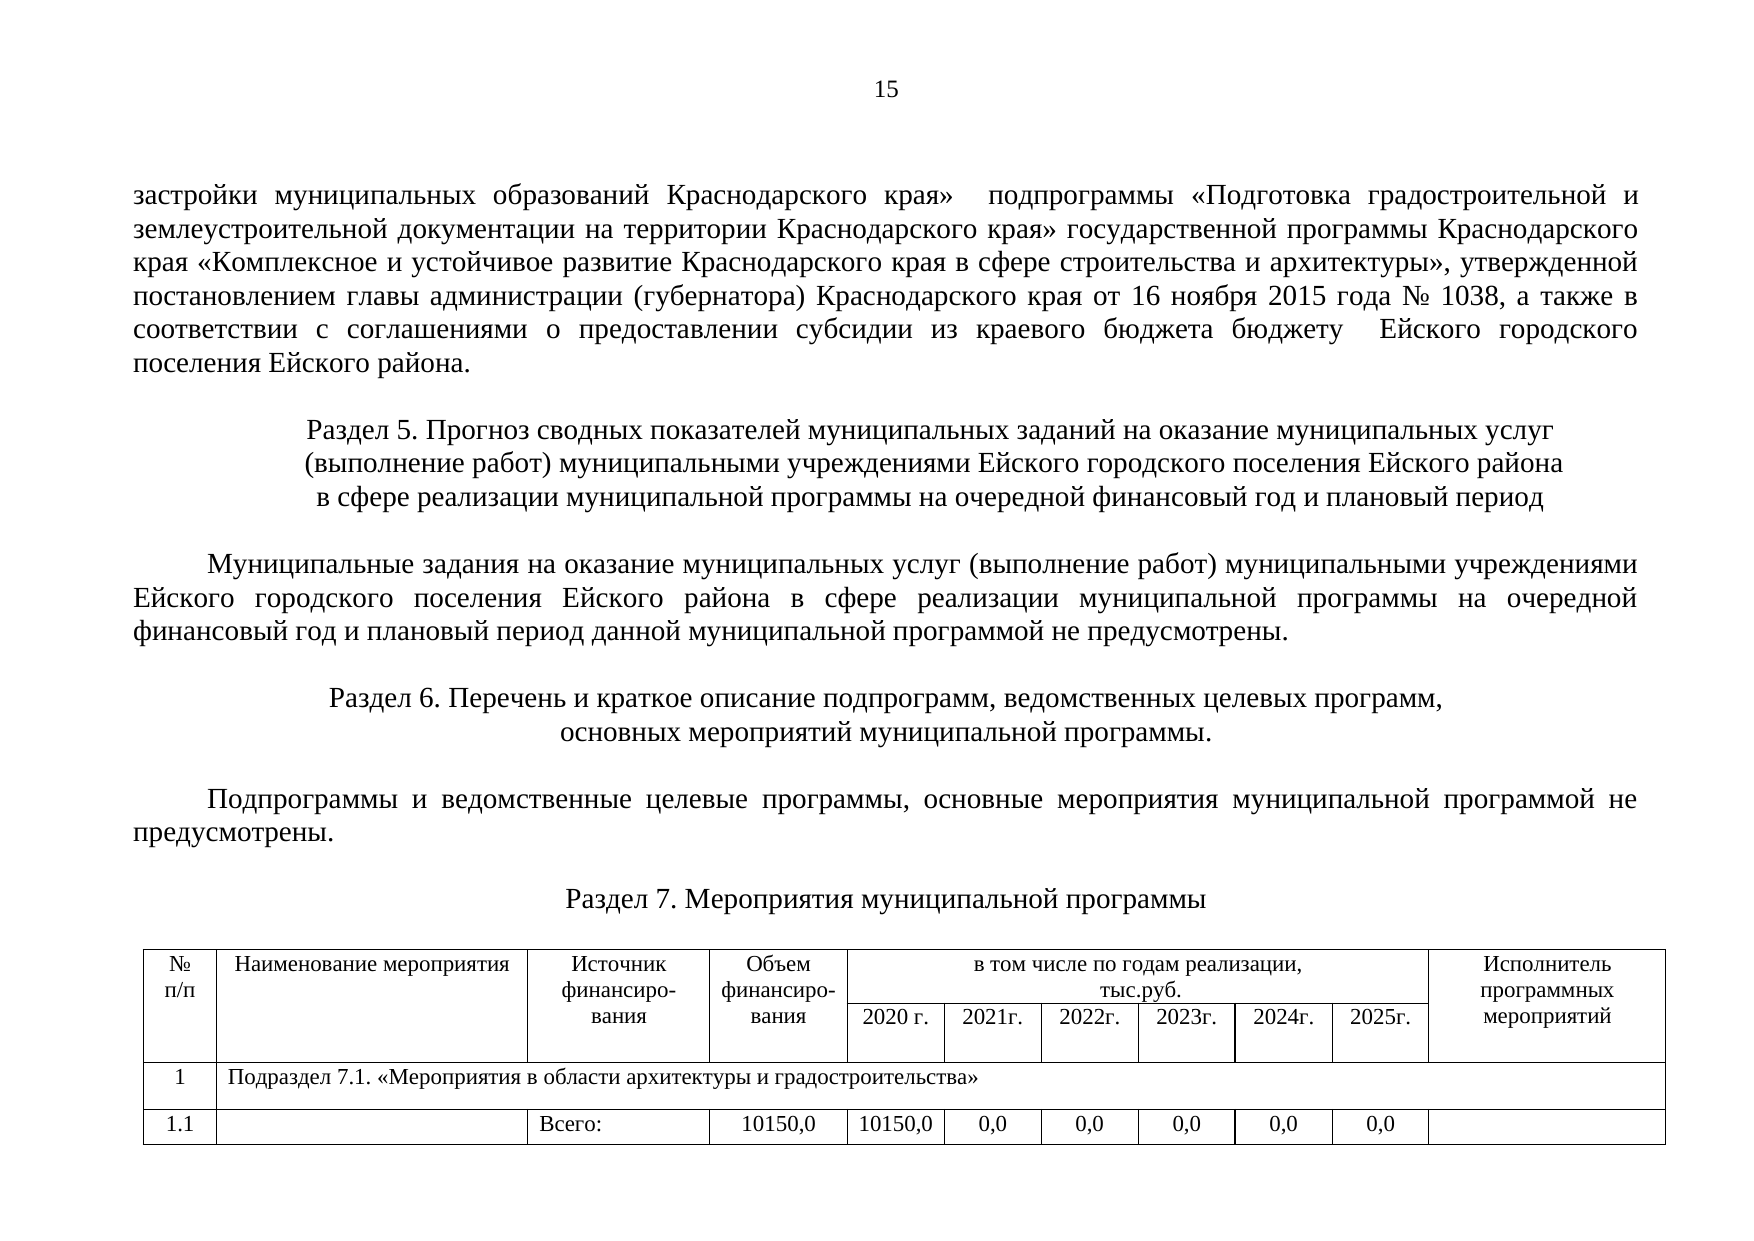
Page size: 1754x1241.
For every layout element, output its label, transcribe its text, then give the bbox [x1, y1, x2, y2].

table_cell 2020 г. [848, 1004, 944, 1062]
table_cell 2024г. [1236, 1004, 1332, 1062]
table_cell 0,0 [945, 1110, 1041, 1144]
text (выполнение работ) муниципальными учреждениями Ейского городского поселения Ейского района [133, 446, 1639, 479]
table_header в том числе по годам реализации, тыс.руб. [848, 950, 1428, 1002]
table_header Источник финансиро-вания [528, 950, 709, 1062]
table_cell 1.1 [144, 1110, 216, 1144]
table_cell 1 [144, 1063, 216, 1109]
table_cell 0,0 [1236, 1110, 1332, 1144]
table_cell 2021г. [945, 1004, 1041, 1062]
table_cell Всего: [528, 1110, 709, 1144]
table_cell 10150,0 [848, 1110, 944, 1144]
text Раздел 5. Прогноз сводных показателей муниципальных заданий на оказание муниципальных услуг [133, 412, 1639, 446]
table_cell 2025г. [1333, 1004, 1428, 1062]
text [133, 177, 1639, 378]
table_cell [217, 1110, 527, 1144]
text в сфере реализации муниципальной программы на очередной финансовый год и плановый период [133, 479, 1639, 513]
text Муниципальные задания на оказание муниципальных услуг (выполнение работ) муниципальными учреждениями Ейского городского поселения Ейского района в сфере реализации муниципальной программы на очередной финансовый год и плановый период данной муниципальной программой не предусмотрены. [133, 546, 1639, 647]
table_header Исполнитель программных мероприятий [1429, 950, 1665, 1062]
table_header № п/п [144, 950, 216, 1062]
table_cell 0,0 [1139, 1110, 1234, 1144]
text основных мероприятий муниципальной программы. [133, 714, 1639, 747]
table_cell 0,0 [1333, 1110, 1428, 1144]
table_cell Подраздел 7.1. «Мероприятия в области архитектуры и градостроительства» [217, 1063, 1665, 1109]
text Раздел 7. Мероприятия муниципальной программы [133, 882, 1639, 915]
text Подпрограммы и ведомственные целевые программы, основные мероприятия муниципальной программой не предусмотрены. [133, 781, 1639, 848]
text Раздел 6. Перечень и краткое описание подпрограмм, ведомственных целевых программ, [133, 680, 1639, 714]
table_cell 10150,0 [710, 1110, 847, 1144]
table_cell 2023г. [1139, 1004, 1234, 1062]
table_cell 2022г. [1042, 1004, 1138, 1062]
table_cell 0,0 [1042, 1110, 1138, 1144]
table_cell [1429, 1110, 1665, 1144]
table_header Наименование мероприятия [217, 950, 527, 1062]
table_header Объем финансиро-вания [710, 950, 847, 1062]
